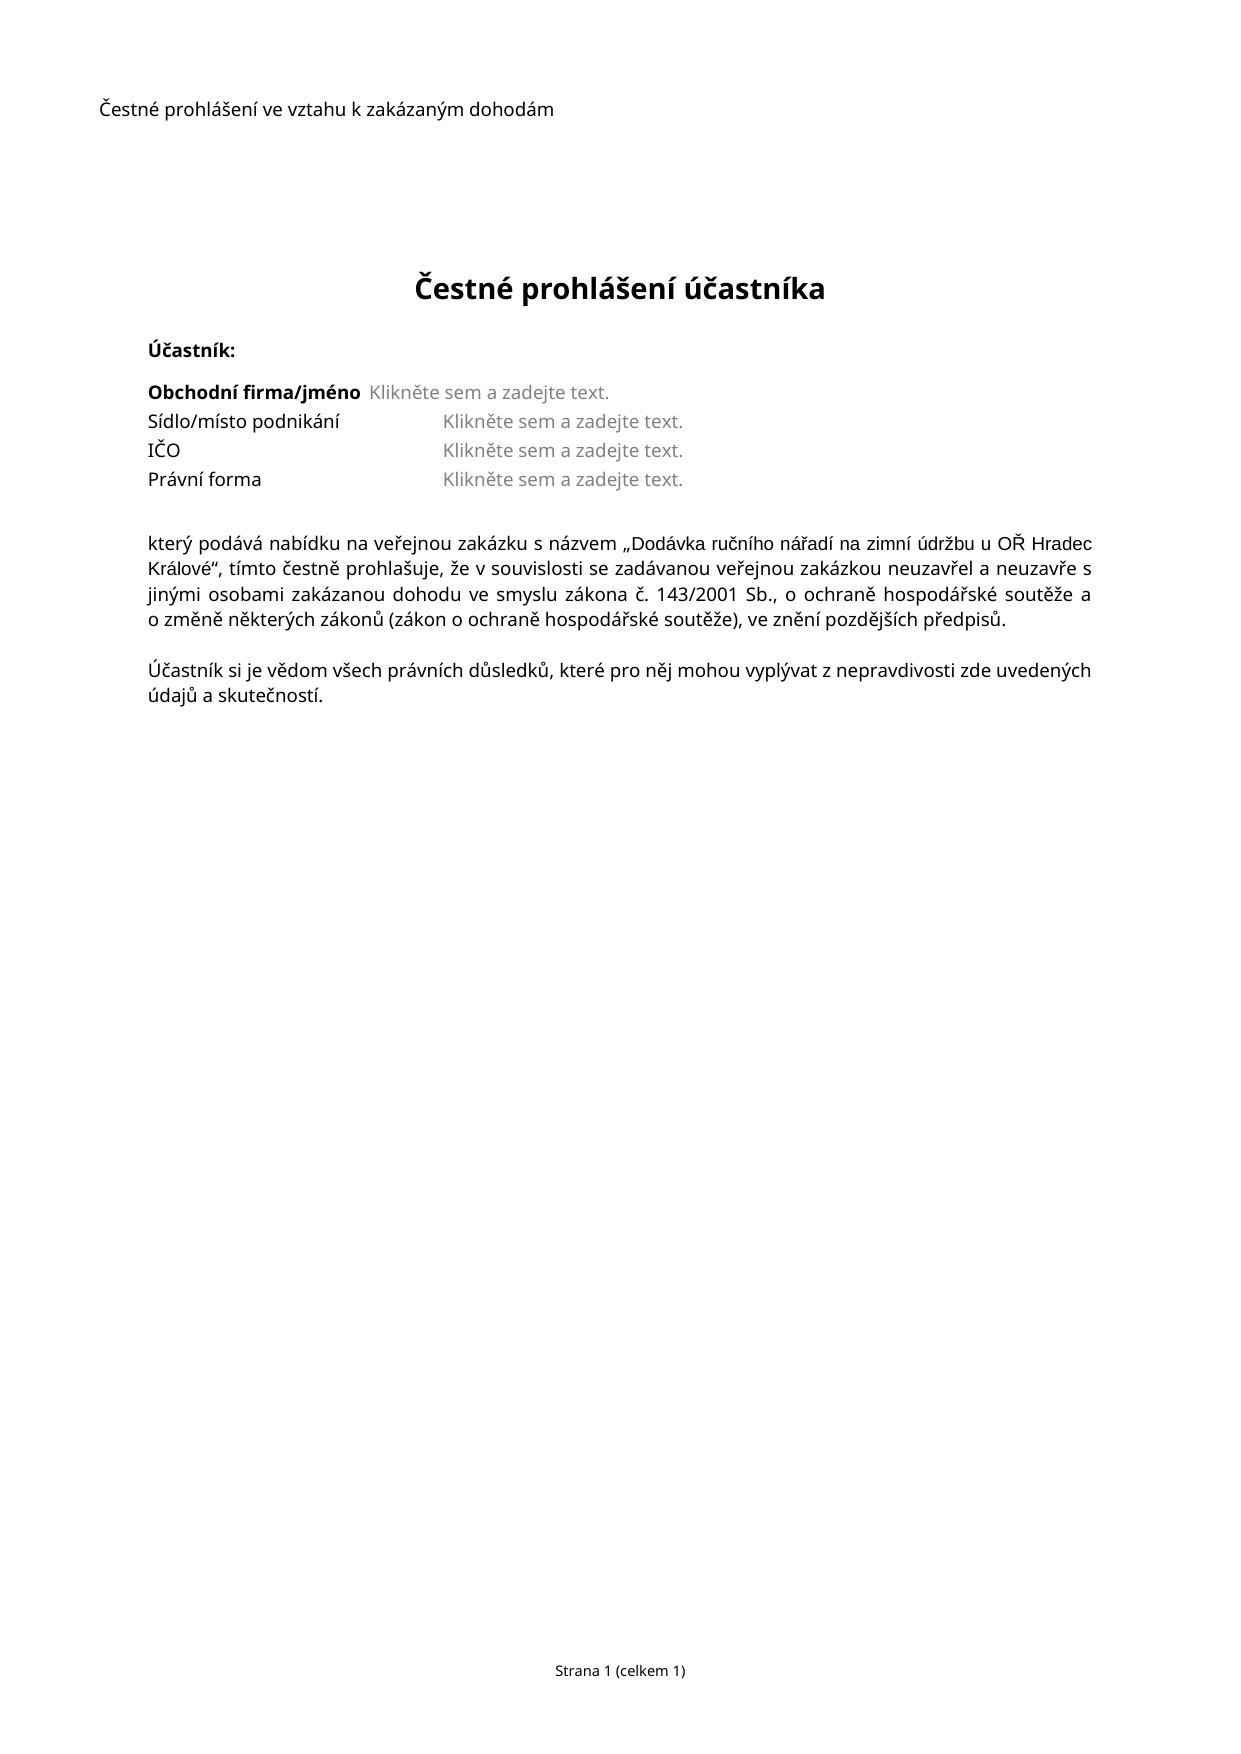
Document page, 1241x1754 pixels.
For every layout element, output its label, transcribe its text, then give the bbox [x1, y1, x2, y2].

text Účastník si je vědom všech právních důsledků, které pro něj mohou vyplývat z nepravdivosti zde uvedených údajů a skutečností. [148, 657, 1093, 708]
text IČO [148, 434, 1093, 463]
text Obchodní firma/jméno [148, 376, 1093, 405]
text Sídlo/místo podnikání [148, 405, 1093, 434]
title Čestné prohlášení účastníka [148, 268, 1093, 308]
text který podává nabídku na veřejnou zakázku s názvem „Dodávka ručního nářadí na zimní údržbu u OŘ Hradec Králové“, tímto čestně prohlašuje, že v souvislosti se zadávanou veřejnou zakázkou neuzavřel a neuzavře s jinými osobami zakázanou dohodu ve smyslu zákona č. 143/2001 Sb., o ochraně hospodářské soutěže a o změně některých zákonů (zákon o ochraně hospodářské soutěže), ve znění pozdějších předpisů. [148, 530, 1093, 632]
text Účastník: [148, 333, 1093, 364]
text Právní forma [148, 463, 1093, 492]
